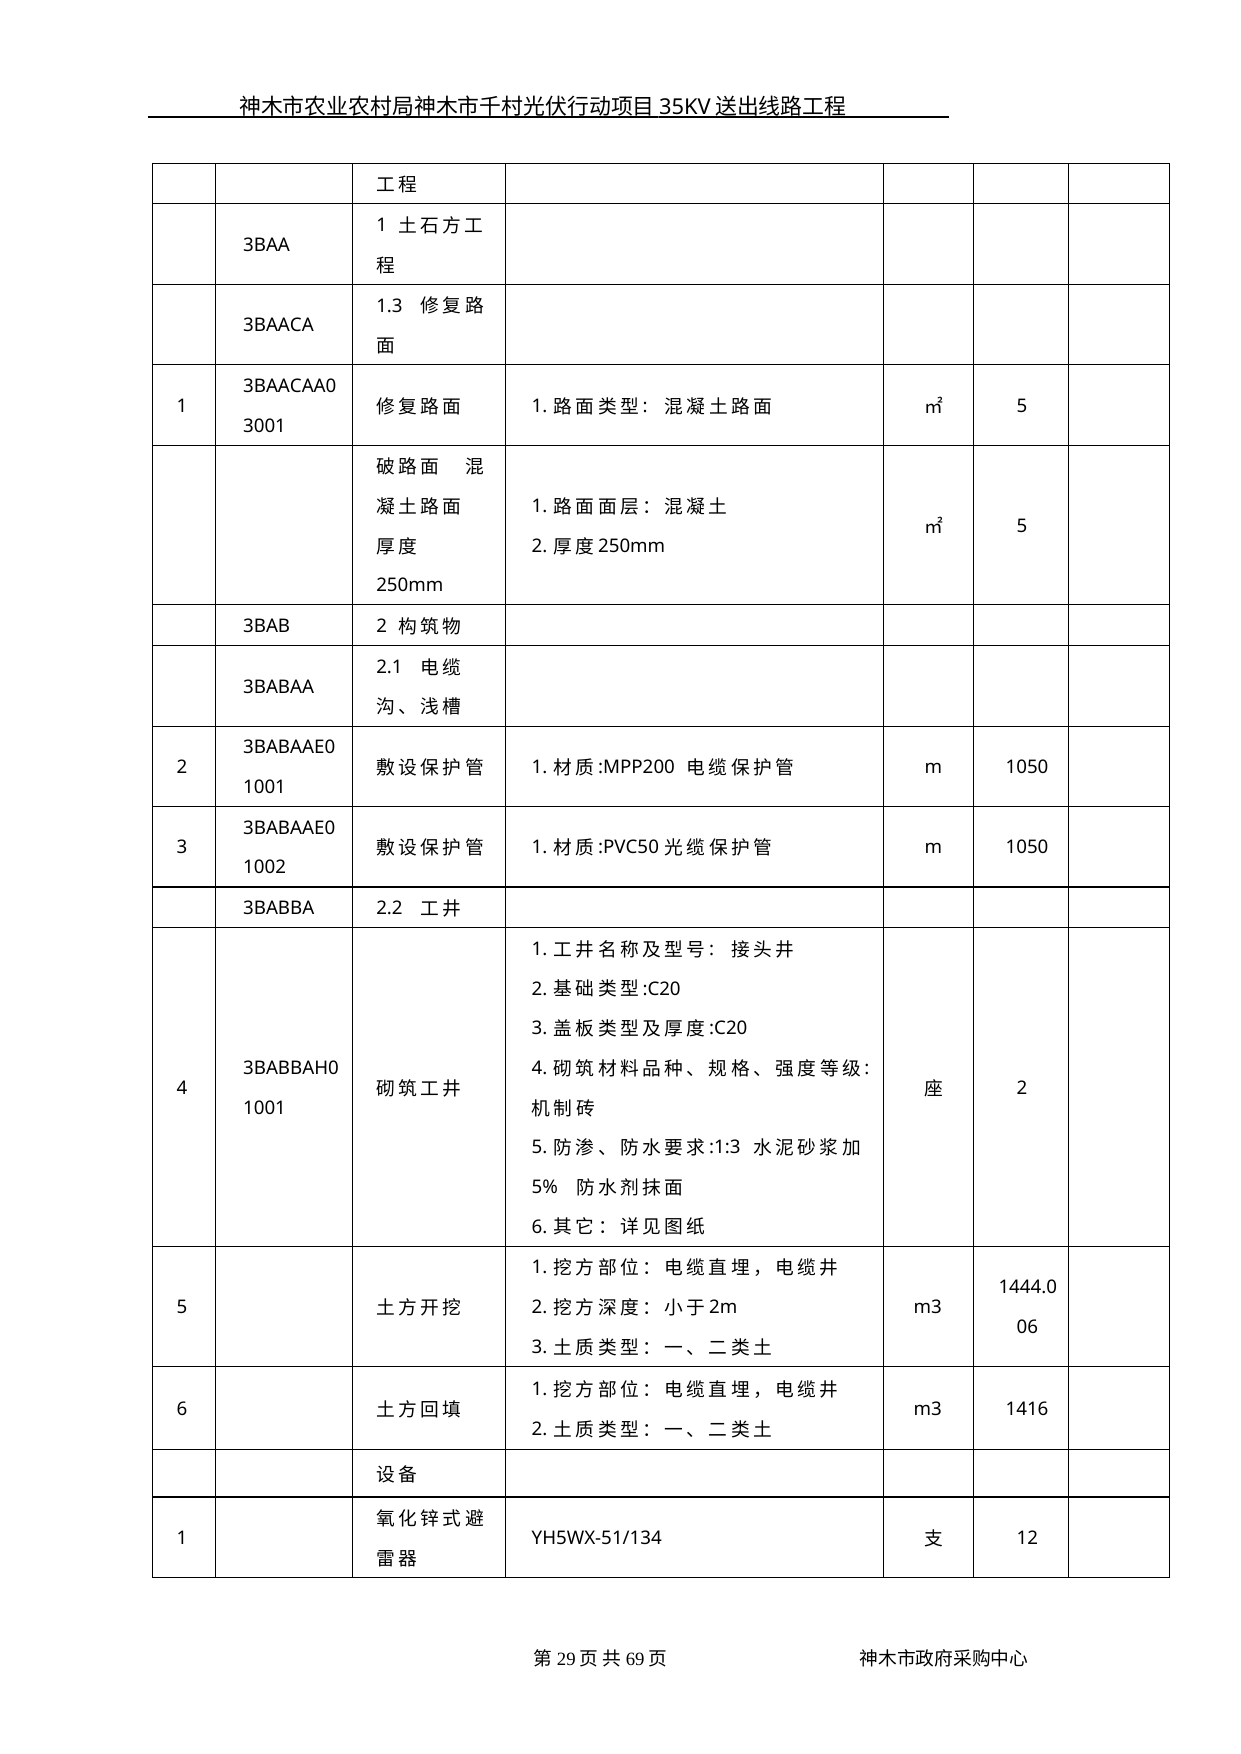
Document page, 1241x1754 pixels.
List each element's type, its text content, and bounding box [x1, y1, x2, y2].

table_cell [1069, 646, 1169, 726]
table_cell [1069, 285, 1169, 364]
table_cell 1.路面面层：混凝土 2.厚度250mm [506, 446, 883, 604]
table_cell [1069, 365, 1169, 444]
table_cell YH5WX-51/134 [506, 1498, 883, 1577]
table_cell 4 [153, 928, 215, 1246]
table_cell [506, 285, 883, 364]
table_cell 2 [974, 928, 1068, 1246]
table_cell 设备 [353, 1450, 505, 1496]
table_cell [153, 204, 215, 284]
table_cell [974, 605, 1068, 645]
table_cell [216, 1367, 352, 1449]
table_cell 5 [974, 446, 1068, 604]
table_cell 12 [974, 1498, 1068, 1577]
table_cell 3BABAAE01001 [216, 727, 352, 806]
table_cell [884, 1450, 973, 1496]
table_cell m3 [884, 1247, 973, 1366]
table_cell 3B [216, 164, 352, 203]
table_cell [884, 204, 973, 284]
table_cell 支 [884, 1498, 973, 1577]
table_cell [1069, 888, 1169, 927]
table_cell 6 [153, 1367, 215, 1449]
table_cell 1 土石方工程 [353, 204, 505, 284]
table_cell ㎡ [884, 365, 973, 444]
table_cell [506, 605, 883, 645]
table_cell 砌筑工井 [353, 928, 505, 1246]
table_cell 1.挖方部位：电缆直埋，电缆井 2.挖方深度：小于2m 3.土质类型：一、二类土 [506, 1247, 883, 1366]
table_cell [1069, 446, 1169, 604]
table_cell 氧化锌式避雷器 [353, 1498, 505, 1577]
table_cell [1069, 807, 1169, 886]
table_cell [216, 446, 352, 604]
table_cell [974, 646, 1068, 726]
table_cell 3BAA [216, 204, 352, 284]
table_cell 2.1 电缆沟、浅槽 [353, 646, 505, 726]
table_cell [1069, 1450, 1169, 1496]
table_cell [884, 888, 973, 927]
table_cell [1069, 164, 1169, 203]
table_cell 3BABAA [216, 646, 352, 726]
table_cell 1.路面类型:混凝土路面 [506, 365, 883, 444]
table_cell [153, 605, 215, 645]
table_cell [884, 646, 973, 726]
table_cell [1069, 204, 1169, 284]
table_cell [974, 204, 1068, 284]
table_cell [216, 1498, 352, 1577]
table_cell [153, 164, 215, 203]
table_cell 5 [153, 1247, 215, 1366]
table_cell 1050 [974, 807, 1068, 886]
table_cell 敷设保护管 [353, 807, 505, 886]
table_cell [153, 446, 215, 604]
table_cell 3BAB [216, 605, 352, 645]
table_cell [506, 204, 883, 284]
table_cell [506, 164, 883, 203]
table_cell 3BABBAH01001 [216, 928, 352, 1246]
table_cell 敷设保护管 [353, 727, 505, 806]
table_cell 土方回填 [353, 1367, 505, 1449]
table_cell 1.挖方部位：电缆直埋，电缆井 2.土质类型：一、二类土 [506, 1367, 883, 1449]
table_cell [153, 888, 215, 927]
table_cell m3 [884, 1367, 973, 1449]
table_cell 3BABAAE01002 [216, 807, 352, 886]
table_cell 2 [153, 727, 215, 806]
table_cell 3BABBA [216, 888, 352, 927]
table_cell m [884, 727, 973, 806]
table_cell [506, 646, 883, 726]
table_cell 2.2 工井 [353, 888, 505, 927]
table_cell 1050 [974, 727, 1068, 806]
table_cell 2 构筑物 [353, 605, 505, 645]
table_cell [974, 285, 1068, 364]
table_cell 座 [884, 928, 973, 1246]
table_cell [974, 1450, 1068, 1496]
table_cell [1069, 727, 1169, 806]
table_cell 1.材质:MPP200电缆保护管 [506, 727, 883, 806]
table_cell ㎡ [884, 446, 973, 604]
table_cell 3BAACAA03001 [216, 365, 352, 444]
table_cell [216, 1247, 352, 1366]
table_cell 5 [974, 365, 1068, 444]
table_cell [1069, 1247, 1169, 1366]
table_cell [506, 888, 883, 927]
table_cell 破路面 混凝土路面 厚度 250mm [353, 446, 505, 604]
table_cell m [884, 807, 973, 886]
table_cell [506, 1450, 883, 1496]
table_cell [884, 605, 973, 645]
table_cell [153, 1450, 215, 1496]
table_cell 1444.006 [974, 1247, 1068, 1366]
table_cell [153, 285, 215, 364]
table_cell 1416 [974, 1367, 1068, 1449]
table_cell 3BAACA [216, 285, 352, 364]
table_cell 工井名称及型号:接头井 2.基础类型:C20 3.盖板类型及厚度:C20 4.砌筑材料品种、规格、强度等级:机制砖 5.防渗、防水要求:1:3水泥砂浆加5%防水剂抹面 其它：详见图纸 [506, 928, 883, 1246]
table_cell [884, 285, 973, 364]
table_cell 修复路面 [353, 365, 505, 444]
table_cell 1.材质:PVC50光缆保护管 [506, 807, 883, 886]
table_cell [153, 646, 215, 726]
table_cell [884, 164, 973, 203]
table_cell 3 [153, 807, 215, 886]
table_cell [1069, 1498, 1169, 1577]
table_cell 1.3 修复路面 [353, 285, 505, 364]
table_cell [1069, 1367, 1169, 1449]
table_cell [1069, 605, 1169, 645]
table_cell 陆上电缆输电线路建筑工程 [353, 164, 505, 203]
table_cell [974, 888, 1068, 927]
table_cell [216, 1450, 352, 1496]
table_cell [1069, 928, 1169, 1246]
table_cell 1 [153, 1498, 215, 1577]
table_cell [974, 164, 1068, 203]
table_cell 1 [153, 365, 215, 444]
table_cell 土方开挖 [353, 1247, 505, 1366]
